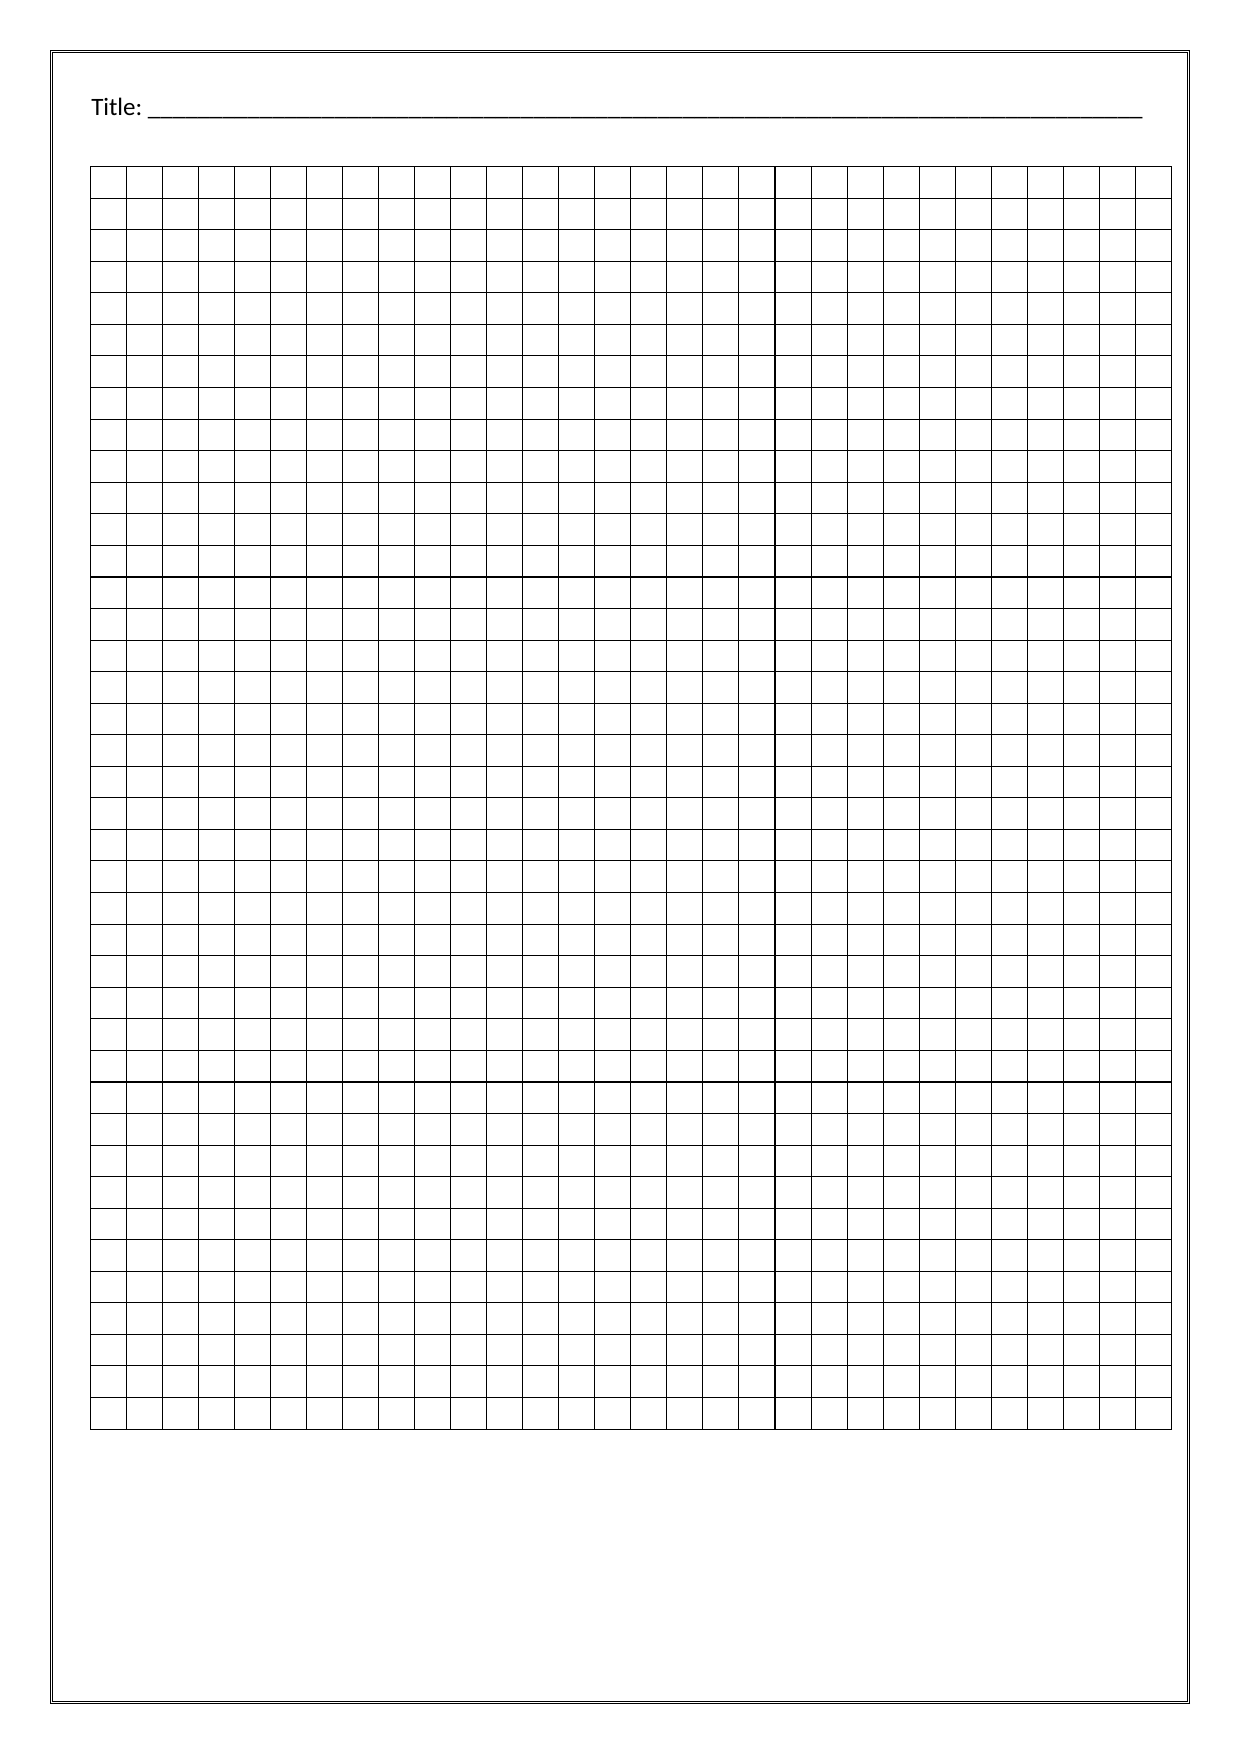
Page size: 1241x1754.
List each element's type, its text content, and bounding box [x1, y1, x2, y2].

table_cell [992, 451, 1027, 482]
table_cell [667, 1209, 702, 1239]
table_cell [1064, 1366, 1099, 1397]
table_cell [307, 388, 342, 418]
table_cell [631, 451, 666, 482]
table_cell [920, 704, 955, 734]
table_cell [487, 641, 522, 671]
table_cell [559, 1398, 594, 1428]
table_header [1100, 167, 1135, 198]
table_cell [631, 672, 666, 703]
table_cell [127, 388, 162, 418]
table_cell [127, 230, 162, 261]
table_cell [91, 546, 126, 576]
table_cell [956, 514, 991, 545]
table_cell [848, 356, 883, 387]
table_cell [343, 1240, 378, 1271]
table_cell [812, 767, 847, 797]
table_cell [667, 356, 702, 387]
table_cell [595, 704, 630, 734]
table_cell [307, 1177, 342, 1208]
table_cell [1028, 1303, 1063, 1334]
table_cell [163, 578, 198, 608]
table_cell [739, 956, 774, 987]
table_header [703, 167, 738, 198]
table_cell [1064, 893, 1099, 923]
table_cell [451, 1303, 486, 1334]
table_cell [1064, 704, 1099, 734]
table_cell [199, 420, 234, 450]
table_cell [451, 578, 486, 608]
table_cell [812, 388, 847, 418]
table_cell [487, 546, 522, 576]
table_cell [667, 1146, 702, 1176]
table_cell [91, 1272, 126, 1302]
table_cell [163, 1366, 198, 1397]
table_cell [271, 641, 306, 671]
table_cell [415, 578, 450, 608]
table_cell [451, 1240, 486, 1271]
table_cell [415, 1240, 450, 1271]
table_cell [703, 767, 738, 797]
table_cell [199, 767, 234, 797]
table_cell [848, 230, 883, 261]
table_cell [1064, 578, 1099, 608]
table_cell [956, 1114, 991, 1144]
table_cell [523, 325, 558, 355]
table_cell [91, 1114, 126, 1144]
table_cell [343, 1019, 378, 1050]
table_cell [1136, 735, 1171, 766]
table_cell [812, 735, 847, 766]
table_cell [91, 861, 126, 892]
table_cell [739, 262, 774, 292]
table_cell [127, 798, 162, 829]
table_cell [739, 546, 774, 576]
table_cell [1100, 1335, 1135, 1365]
table_cell [703, 798, 738, 829]
table_cell [776, 830, 811, 860]
table_cell [415, 1146, 450, 1176]
table_cell [631, 1083, 666, 1113]
table_cell [631, 1019, 666, 1050]
table_cell [812, 1051, 847, 1081]
table_cell [271, 230, 306, 261]
table_cell [739, 735, 774, 766]
table_cell [739, 641, 774, 671]
table_cell [703, 293, 738, 324]
table_cell [1100, 451, 1135, 482]
table_cell [739, 1083, 774, 1113]
table_cell [884, 672, 919, 703]
table_cell [848, 641, 883, 671]
table_cell [992, 704, 1027, 734]
table_cell [1028, 325, 1063, 355]
table_cell [487, 861, 522, 892]
table_cell [559, 356, 594, 387]
table_cell [271, 956, 306, 987]
table_cell [920, 578, 955, 608]
table_cell [956, 262, 991, 292]
table_cell [451, 861, 486, 892]
table_cell [487, 1335, 522, 1365]
table_cell [559, 230, 594, 261]
table_cell [703, 1240, 738, 1271]
table_cell [812, 798, 847, 829]
table_cell [1064, 988, 1099, 1018]
table_cell [451, 1177, 486, 1208]
table_cell [559, 1051, 594, 1081]
table_header [1064, 167, 1099, 198]
table_cell [379, 388, 414, 418]
table_cell [884, 1240, 919, 1271]
table_cell [1136, 420, 1171, 450]
table_cell [271, 1335, 306, 1365]
table_cell [379, 199, 414, 229]
table_cell [848, 1177, 883, 1208]
table_cell [884, 1366, 919, 1397]
table_cell [199, 388, 234, 418]
table_cell [776, 1114, 811, 1144]
table_cell [703, 925, 738, 955]
table_cell [1100, 735, 1135, 766]
table_cell [631, 641, 666, 671]
table_cell [523, 1083, 558, 1113]
table_cell [91, 1303, 126, 1334]
table_cell [956, 609, 991, 639]
table_cell [487, 420, 522, 450]
table_cell [667, 672, 702, 703]
table_cell [559, 609, 594, 639]
table_cell [1028, 767, 1063, 797]
table_cell [595, 199, 630, 229]
table_cell [523, 230, 558, 261]
table_cell [163, 1240, 198, 1271]
table_cell [992, 514, 1027, 545]
table_cell [523, 798, 558, 829]
table_cell [667, 641, 702, 671]
table_cell [487, 798, 522, 829]
table_header [235, 167, 270, 198]
table_cell [956, 1051, 991, 1081]
table_cell [1064, 262, 1099, 292]
table_cell [91, 1146, 126, 1176]
table_cell [884, 893, 919, 923]
table_cell [523, 356, 558, 387]
table_cell [776, 420, 811, 450]
table_cell [91, 578, 126, 608]
table_cell [920, 1272, 955, 1302]
table_cell [920, 988, 955, 1018]
table_cell [884, 262, 919, 292]
table_cell [1064, 830, 1099, 860]
table_cell [91, 641, 126, 671]
table_cell [1136, 293, 1171, 324]
table_cell [812, 1272, 847, 1302]
table_cell [667, 546, 702, 576]
table_cell [235, 356, 270, 387]
table_cell [271, 388, 306, 418]
table_cell [1064, 1303, 1099, 1334]
table_cell [812, 672, 847, 703]
table_cell [271, 1303, 306, 1334]
table_cell [91, 704, 126, 734]
table_cell [487, 1114, 522, 1144]
table_cell [1136, 988, 1171, 1018]
table_cell [1100, 988, 1135, 1018]
table_cell [703, 1272, 738, 1302]
table_cell [559, 988, 594, 1018]
table_cell [343, 609, 378, 639]
table_cell [812, 1146, 847, 1176]
table_cell [992, 420, 1027, 450]
table_cell [523, 514, 558, 545]
table_cell [487, 735, 522, 766]
table_cell [271, 1240, 306, 1271]
table_cell [956, 798, 991, 829]
table_cell [920, 925, 955, 955]
table_cell [848, 861, 883, 892]
table_cell [1064, 1177, 1099, 1208]
table_cell [776, 578, 811, 608]
table_cell [343, 830, 378, 860]
table_cell [415, 230, 450, 261]
table_cell [379, 830, 414, 860]
table_cell [487, 704, 522, 734]
table_cell [956, 704, 991, 734]
table_cell [307, 1209, 342, 1239]
table_cell [884, 1177, 919, 1208]
table_cell [199, 1146, 234, 1176]
table_cell [271, 1398, 306, 1428]
table_cell [848, 1335, 883, 1365]
table_cell [487, 1177, 522, 1208]
table_cell [776, 356, 811, 387]
table_cell [271, 1272, 306, 1302]
table_cell [559, 1083, 594, 1113]
table_cell [595, 325, 630, 355]
table_cell [1028, 1083, 1063, 1113]
table_cell [307, 230, 342, 261]
table_cell [451, 451, 486, 482]
table_cell [1028, 293, 1063, 324]
table_cell [848, 893, 883, 923]
table_cell [379, 325, 414, 355]
table_cell [487, 1303, 522, 1334]
table_cell [271, 1177, 306, 1208]
table_cell [487, 578, 522, 608]
table_cell [884, 451, 919, 482]
table_cell [235, 1019, 270, 1050]
table_cell [343, 1303, 378, 1334]
table_cell [739, 830, 774, 860]
table_cell [848, 1146, 883, 1176]
table_cell [776, 1051, 811, 1081]
table_cell [415, 609, 450, 639]
table_cell [307, 1083, 342, 1113]
table_cell [235, 1114, 270, 1144]
table_cell [1028, 514, 1063, 545]
table_cell [343, 483, 378, 513]
table_cell [812, 830, 847, 860]
table_cell [487, 830, 522, 860]
table_cell [1100, 578, 1135, 608]
table_cell [451, 925, 486, 955]
table_cell [595, 861, 630, 892]
table_cell [595, 356, 630, 387]
table_cell [91, 1051, 126, 1081]
table_cell [920, 483, 955, 513]
table_cell [1136, 672, 1171, 703]
table_cell [127, 988, 162, 1018]
table_cell [343, 1209, 378, 1239]
table_cell [1100, 1019, 1135, 1050]
table_cell [1100, 1209, 1135, 1239]
table_cell [307, 1272, 342, 1302]
table_cell [235, 1272, 270, 1302]
table_cell [1100, 230, 1135, 261]
table_cell [884, 356, 919, 387]
table_cell [271, 830, 306, 860]
table_cell [1064, 325, 1099, 355]
table_cell [667, 483, 702, 513]
table_cell [920, 514, 955, 545]
table_cell [523, 704, 558, 734]
table_cell [127, 1272, 162, 1302]
table_cell [271, 988, 306, 1018]
table_cell [920, 956, 955, 987]
table_cell [739, 388, 774, 418]
table_cell [703, 893, 738, 923]
table_cell [199, 1177, 234, 1208]
table_cell [595, 230, 630, 261]
table_cell [271, 1366, 306, 1397]
table_cell [956, 1272, 991, 1302]
table_cell [487, 1240, 522, 1271]
table_cell [523, 546, 558, 576]
table_cell [127, 451, 162, 482]
table_cell [487, 356, 522, 387]
table_cell [379, 1051, 414, 1081]
table_cell [1028, 1335, 1063, 1365]
table_cell [956, 1177, 991, 1208]
table_cell [127, 1209, 162, 1239]
table_cell [1064, 356, 1099, 387]
table_cell [523, 262, 558, 292]
table_cell [343, 1051, 378, 1081]
table_cell [1064, 1019, 1099, 1050]
table_cell [127, 325, 162, 355]
table_cell [559, 798, 594, 829]
table_cell [1100, 546, 1135, 576]
table_cell [271, 798, 306, 829]
table_cell [379, 483, 414, 513]
table_cell [91, 1019, 126, 1050]
table_header [163, 167, 198, 198]
table_header [199, 167, 234, 198]
table_cell [487, 893, 522, 923]
table_cell [523, 1146, 558, 1176]
table_cell [848, 988, 883, 1018]
table_cell [631, 767, 666, 797]
table_cell [956, 988, 991, 1018]
table_cell [739, 1240, 774, 1271]
table_cell [595, 420, 630, 450]
table_cell [1136, 767, 1171, 797]
table_cell [379, 1083, 414, 1113]
table_cell [271, 262, 306, 292]
table_cell [379, 956, 414, 987]
table_cell [451, 546, 486, 576]
table_cell [631, 1303, 666, 1334]
table_cell [848, 420, 883, 450]
table_cell [163, 988, 198, 1018]
table_cell [415, 388, 450, 418]
table_cell [776, 451, 811, 482]
table_cell [163, 356, 198, 387]
table_cell [667, 1019, 702, 1050]
table_cell [379, 1335, 414, 1365]
table_cell [595, 672, 630, 703]
table_cell [451, 1335, 486, 1365]
table_cell [884, 735, 919, 766]
table_cell [631, 262, 666, 292]
table_cell [992, 672, 1027, 703]
table_cell [1064, 514, 1099, 545]
table_cell [956, 830, 991, 860]
table_cell [631, 483, 666, 513]
table_cell [739, 230, 774, 261]
table_cell [667, 609, 702, 639]
table_cell [631, 830, 666, 860]
table_cell [1028, 956, 1063, 987]
table_cell [595, 1303, 630, 1334]
table_cell [812, 420, 847, 450]
table_header [920, 167, 955, 198]
table_cell [1028, 1240, 1063, 1271]
table_cell [127, 1019, 162, 1050]
table_cell [487, 988, 522, 1018]
table_cell [163, 1083, 198, 1113]
table_cell [91, 893, 126, 923]
table_cell [415, 1272, 450, 1302]
table_cell [163, 609, 198, 639]
table_cell [631, 735, 666, 766]
table_cell [595, 1335, 630, 1365]
table_cell [199, 451, 234, 482]
table_header [487, 167, 522, 198]
table_cell [415, 1209, 450, 1239]
table_cell [523, 1177, 558, 1208]
table_cell [956, 388, 991, 418]
table_cell [776, 925, 811, 955]
table_cell [1100, 1272, 1135, 1302]
table_cell [415, 767, 450, 797]
table_cell [559, 1177, 594, 1208]
table_cell [631, 609, 666, 639]
table_cell [776, 262, 811, 292]
table_cell [271, 1146, 306, 1176]
table_cell [379, 672, 414, 703]
table_cell [235, 1083, 270, 1113]
table_cell [559, 262, 594, 292]
table_cell [271, 293, 306, 324]
table_cell [343, 956, 378, 987]
table_cell [307, 546, 342, 576]
table_cell [992, 1177, 1027, 1208]
table_cell [343, 420, 378, 450]
table_cell [127, 767, 162, 797]
table_cell [271, 1051, 306, 1081]
table_cell [451, 262, 486, 292]
table_cell [451, 1114, 486, 1144]
table_cell [667, 230, 702, 261]
table_cell [487, 1366, 522, 1397]
table_cell [848, 262, 883, 292]
table_cell [307, 1398, 342, 1428]
table_cell [235, 1209, 270, 1239]
table_cell [523, 861, 558, 892]
table_cell [920, 451, 955, 482]
table_cell [739, 767, 774, 797]
table_cell [343, 546, 378, 576]
table_cell [163, 1335, 198, 1365]
table_cell [487, 1083, 522, 1113]
table_cell [848, 546, 883, 576]
table_cell [415, 988, 450, 1018]
table_cell [343, 1398, 378, 1428]
table_cell [559, 388, 594, 418]
table_cell [91, 1366, 126, 1397]
table_cell [523, 578, 558, 608]
table_cell [595, 1146, 630, 1176]
table_cell [703, 1019, 738, 1050]
table_cell [992, 262, 1027, 292]
table_cell [812, 609, 847, 639]
table_cell [199, 672, 234, 703]
table_cell [1136, 546, 1171, 576]
table_cell [812, 893, 847, 923]
table_cell [487, 1051, 522, 1081]
table_cell [992, 230, 1027, 261]
table_cell [739, 514, 774, 545]
table_cell [631, 956, 666, 987]
table_cell [1100, 293, 1135, 324]
table_cell [848, 293, 883, 324]
table_cell [343, 798, 378, 829]
table_cell [884, 798, 919, 829]
table_cell [703, 988, 738, 1018]
table_cell [1028, 1177, 1063, 1208]
table_cell [379, 925, 414, 955]
table_cell [992, 1240, 1027, 1271]
table_cell [559, 1114, 594, 1144]
table_cell [920, 1051, 955, 1081]
table_cell [379, 798, 414, 829]
table_cell [163, 798, 198, 829]
table_cell [559, 641, 594, 671]
table_cell [1064, 451, 1099, 482]
table_cell [343, 735, 378, 766]
table_cell [631, 578, 666, 608]
table_cell [956, 1366, 991, 1397]
table_cell [487, 925, 522, 955]
table_cell [199, 861, 234, 892]
table_cell [631, 1051, 666, 1081]
table_cell [595, 767, 630, 797]
table_cell [1100, 1177, 1135, 1208]
table_cell [1100, 1114, 1135, 1144]
table_cell [451, 893, 486, 923]
table_cell [884, 1019, 919, 1050]
table_cell [1136, 641, 1171, 671]
table_cell [848, 704, 883, 734]
table_cell [199, 1051, 234, 1081]
table_cell [271, 609, 306, 639]
table_cell [379, 1146, 414, 1176]
table_cell [163, 1051, 198, 1081]
table_cell [667, 514, 702, 545]
table_cell [703, 1051, 738, 1081]
table_cell [848, 1303, 883, 1334]
table_cell [451, 956, 486, 987]
table_cell [559, 830, 594, 860]
table_cell [127, 956, 162, 987]
table_cell [812, 325, 847, 355]
table_cell [523, 1019, 558, 1050]
table_cell [163, 735, 198, 766]
table_cell [379, 1240, 414, 1271]
table_cell [776, 1303, 811, 1334]
table_cell [739, 988, 774, 1018]
table_cell [1028, 988, 1063, 1018]
table_cell [812, 1398, 847, 1428]
table_cell [307, 262, 342, 292]
table_cell [235, 1335, 270, 1365]
table_cell [595, 514, 630, 545]
table_cell [415, 1083, 450, 1113]
table_cell [667, 1114, 702, 1144]
table_cell [884, 1083, 919, 1113]
table_cell [776, 1366, 811, 1397]
table_cell [992, 483, 1027, 513]
table_cell [1100, 1303, 1135, 1334]
table_cell [848, 514, 883, 545]
table_header [415, 167, 450, 198]
table_cell [199, 925, 234, 955]
table_cell [379, 893, 414, 923]
table_cell [920, 861, 955, 892]
table_cell [595, 388, 630, 418]
table_cell [307, 704, 342, 734]
table_cell [307, 1335, 342, 1365]
table_cell [307, 514, 342, 545]
table_cell [235, 925, 270, 955]
table_cell [235, 609, 270, 639]
table_cell [559, 861, 594, 892]
table_cell [235, 830, 270, 860]
table_cell [1100, 704, 1135, 734]
table_cell [884, 388, 919, 418]
table_cell [956, 861, 991, 892]
table_cell [235, 514, 270, 545]
text Title: ________________________________________________________________________________ [91, 91, 1149, 121]
table_cell [379, 1303, 414, 1334]
table_cell [920, 1240, 955, 1271]
table_cell [127, 578, 162, 608]
table_cell [487, 230, 522, 261]
table_cell [739, 1019, 774, 1050]
table_cell [451, 830, 486, 860]
table_cell [595, 1272, 630, 1302]
table_cell [848, 1019, 883, 1050]
table_cell [415, 1114, 450, 1144]
table_cell [487, 609, 522, 639]
table_cell [992, 893, 1027, 923]
table_header [812, 167, 847, 198]
table_cell [776, 546, 811, 576]
table_cell [848, 1398, 883, 1428]
table_cell [703, 641, 738, 671]
table_cell [920, 672, 955, 703]
table_cell [235, 388, 270, 418]
table_cell [559, 1146, 594, 1176]
table_cell [739, 893, 774, 923]
table_cell [199, 1083, 234, 1113]
table_cell [1064, 293, 1099, 324]
table_cell [884, 1303, 919, 1334]
table_cell [343, 578, 378, 608]
table_cell [415, 925, 450, 955]
table_cell [91, 230, 126, 261]
table_cell [451, 609, 486, 639]
table_cell [235, 483, 270, 513]
table_cell [884, 1209, 919, 1239]
table_cell [343, 1146, 378, 1176]
table_cell [631, 420, 666, 450]
table_cell [1028, 388, 1063, 418]
table_cell [776, 1398, 811, 1428]
table_cell [379, 293, 414, 324]
table_cell [1064, 1083, 1099, 1113]
table_cell [1028, 672, 1063, 703]
table_cell [1100, 262, 1135, 292]
table_cell [559, 483, 594, 513]
table_header [127, 167, 162, 198]
table_cell [163, 704, 198, 734]
table_cell [199, 230, 234, 261]
table_cell [1100, 798, 1135, 829]
table_cell [127, 293, 162, 324]
table_cell [235, 1240, 270, 1271]
table_cell [703, 262, 738, 292]
table_cell [776, 1146, 811, 1176]
table_cell [235, 1366, 270, 1397]
table_cell [1136, 609, 1171, 639]
table_cell [235, 767, 270, 797]
table_cell [920, 420, 955, 450]
table_cell [487, 293, 522, 324]
table_cell [631, 1240, 666, 1271]
table_cell [739, 483, 774, 513]
table_cell [776, 1019, 811, 1050]
table_cell [199, 199, 234, 229]
table_cell [667, 1398, 702, 1428]
table_cell [812, 704, 847, 734]
table_cell [307, 1019, 342, 1050]
table_cell [415, 262, 450, 292]
table_cell [595, 1051, 630, 1081]
table_cell [739, 420, 774, 450]
table_cell [379, 356, 414, 387]
table_cell [956, 325, 991, 355]
table_cell [163, 956, 198, 987]
table_cell [235, 956, 270, 987]
table_cell [1028, 199, 1063, 229]
table_cell [199, 546, 234, 576]
table_cell [884, 514, 919, 545]
table_cell [235, 230, 270, 261]
table_cell [812, 230, 847, 261]
table_cell [595, 830, 630, 860]
table_cell [199, 830, 234, 860]
table_cell [920, 230, 955, 261]
table_cell [884, 988, 919, 1018]
table_cell [1064, 230, 1099, 261]
table_cell [127, 893, 162, 923]
table_cell [884, 546, 919, 576]
table_cell [451, 388, 486, 418]
table_cell [848, 1366, 883, 1397]
table_cell [703, 420, 738, 450]
table_header [451, 167, 486, 198]
table_cell [992, 546, 1027, 576]
table_cell [379, 609, 414, 639]
table_cell [631, 1335, 666, 1365]
table_cell [343, 1114, 378, 1144]
table_cell [703, 830, 738, 860]
table_cell [271, 767, 306, 797]
table_cell [776, 861, 811, 892]
table_cell [667, 1240, 702, 1271]
table_cell [739, 1272, 774, 1302]
table_cell [235, 578, 270, 608]
table_cell [307, 483, 342, 513]
table_cell [992, 1335, 1027, 1365]
table_cell [595, 483, 630, 513]
table_cell [884, 420, 919, 450]
table_cell [812, 861, 847, 892]
table_cell [487, 1398, 522, 1428]
table_cell [1136, 1146, 1171, 1176]
table_cell [884, 956, 919, 987]
table_cell [1028, 1272, 1063, 1302]
table_cell [1136, 1114, 1171, 1144]
table_cell [956, 1146, 991, 1176]
table_cell [992, 1146, 1027, 1176]
table_cell [1136, 893, 1171, 923]
table_cell [343, 704, 378, 734]
table_cell [848, 830, 883, 860]
table_cell [1100, 1398, 1135, 1428]
table_header [1028, 167, 1063, 198]
table_cell [379, 735, 414, 766]
table_cell [343, 293, 378, 324]
table_cell [451, 1398, 486, 1428]
table_cell [595, 956, 630, 987]
table_cell [163, 1272, 198, 1302]
table_cell [235, 1177, 270, 1208]
table_cell [992, 293, 1027, 324]
table_cell [415, 956, 450, 987]
table_cell [451, 1366, 486, 1397]
table_cell [667, 199, 702, 229]
table_cell [307, 893, 342, 923]
table_cell [884, 325, 919, 355]
table_cell [271, 1209, 306, 1239]
table_cell [163, 861, 198, 892]
table_cell [703, 325, 738, 355]
table_cell [920, 1146, 955, 1176]
table_cell [199, 356, 234, 387]
table_cell [127, 641, 162, 671]
table_cell [812, 578, 847, 608]
table_cell [992, 925, 1027, 955]
table_cell [848, 735, 883, 766]
table_cell [523, 1209, 558, 1239]
table_cell [559, 925, 594, 955]
table_cell [415, 641, 450, 671]
table_cell [631, 1209, 666, 1239]
table_cell [848, 199, 883, 229]
table_cell [1136, 483, 1171, 513]
table_cell [559, 735, 594, 766]
table_cell [451, 199, 486, 229]
table_cell [235, 893, 270, 923]
table_cell [776, 704, 811, 734]
table_cell [848, 798, 883, 829]
table_cell [920, 609, 955, 639]
table_cell [343, 767, 378, 797]
table_cell [667, 767, 702, 797]
table_cell [884, 1146, 919, 1176]
table_cell [1028, 1114, 1063, 1144]
table_cell [631, 230, 666, 261]
table_cell [920, 767, 955, 797]
table_cell [1064, 861, 1099, 892]
table_cell [1100, 514, 1135, 545]
table_cell [1100, 1240, 1135, 1271]
table_cell [776, 672, 811, 703]
table_cell [1136, 1272, 1171, 1302]
table_cell [199, 1209, 234, 1239]
table_cell [956, 230, 991, 261]
table_cell [163, 262, 198, 292]
table_cell [91, 356, 126, 387]
table_cell [920, 641, 955, 671]
table_cell [1100, 325, 1135, 355]
table_cell [1028, 735, 1063, 766]
table_cell [559, 672, 594, 703]
table_cell [415, 293, 450, 324]
table_cell [884, 925, 919, 955]
table_cell [343, 1177, 378, 1208]
table_cell [631, 798, 666, 829]
table_cell [379, 1114, 414, 1144]
table_cell [1136, 798, 1171, 829]
table_cell [415, 1366, 450, 1397]
table_header [379, 167, 414, 198]
table_cell [451, 420, 486, 450]
table_cell [127, 262, 162, 292]
table_cell [559, 325, 594, 355]
table_header [343, 167, 378, 198]
table_cell [91, 735, 126, 766]
table_cell [91, 1083, 126, 1113]
table_cell [992, 356, 1027, 387]
table_cell [91, 1177, 126, 1208]
table_cell [776, 641, 811, 671]
table_cell [559, 546, 594, 576]
table_cell [163, 451, 198, 482]
table_cell [163, 230, 198, 261]
table_cell [631, 199, 666, 229]
table_cell [956, 925, 991, 955]
table_cell [199, 1303, 234, 1334]
table_cell [848, 325, 883, 355]
table_cell [1100, 1146, 1135, 1176]
table_cell [451, 672, 486, 703]
table_cell [920, 199, 955, 229]
table_cell [451, 483, 486, 513]
table_cell [91, 483, 126, 513]
table_cell [956, 1019, 991, 1050]
table_cell [343, 514, 378, 545]
table_cell [812, 1083, 847, 1113]
table_cell [487, 767, 522, 797]
table_cell [1136, 1335, 1171, 1365]
table_cell [667, 293, 702, 324]
table_cell [956, 672, 991, 703]
table_cell [703, 514, 738, 545]
table_cell [127, 356, 162, 387]
table_cell [343, 325, 378, 355]
table_cell [992, 1398, 1027, 1428]
table_cell [163, 1209, 198, 1239]
table_cell [812, 1177, 847, 1208]
table_cell [415, 1019, 450, 1050]
table_cell [956, 546, 991, 576]
table_cell [487, 956, 522, 987]
table_cell [163, 514, 198, 545]
table_cell [523, 672, 558, 703]
table_cell [1028, 451, 1063, 482]
table_cell [307, 672, 342, 703]
table_cell [235, 420, 270, 450]
table_cell [812, 262, 847, 292]
table_cell [812, 956, 847, 987]
table_cell [235, 988, 270, 1018]
table_cell [199, 1335, 234, 1365]
table_cell [739, 1114, 774, 1144]
table_cell [91, 798, 126, 829]
table_cell [956, 735, 991, 766]
table_cell [1028, 230, 1063, 261]
table_cell [127, 830, 162, 860]
table_cell [163, 546, 198, 576]
table_cell [667, 1303, 702, 1334]
table_cell [451, 514, 486, 545]
table_cell [415, 672, 450, 703]
table_cell [812, 356, 847, 387]
table_cell [631, 1366, 666, 1397]
table_cell [776, 1177, 811, 1208]
table_cell [703, 1398, 738, 1428]
table_cell [920, 1366, 955, 1397]
table_cell [1100, 861, 1135, 892]
table_cell [812, 1240, 847, 1271]
table_cell [307, 609, 342, 639]
table_cell [848, 956, 883, 987]
table_cell [523, 830, 558, 860]
table_cell [235, 735, 270, 766]
table_cell [271, 199, 306, 229]
table_cell [595, 546, 630, 576]
table_cell [451, 641, 486, 671]
table_cell [271, 420, 306, 450]
table_cell [559, 1019, 594, 1050]
table_cell [884, 830, 919, 860]
table_cell [1136, 325, 1171, 355]
table_cell [812, 1303, 847, 1334]
table_cell [631, 293, 666, 324]
table_cell [163, 1303, 198, 1334]
table_cell [884, 1114, 919, 1144]
table_cell [848, 609, 883, 639]
table_cell [1100, 672, 1135, 703]
table_cell [703, 230, 738, 261]
table_cell [920, 1019, 955, 1050]
table_cell [415, 830, 450, 860]
table_cell [163, 325, 198, 355]
table_cell [667, 988, 702, 1018]
table_cell [1136, 861, 1171, 892]
table_cell [884, 578, 919, 608]
table_cell [127, 1240, 162, 1271]
table_cell [163, 893, 198, 923]
table_cell [415, 451, 450, 482]
table_cell [271, 1114, 306, 1144]
table_cell [163, 388, 198, 418]
table_cell [812, 1114, 847, 1144]
table_cell [956, 1335, 991, 1365]
table_header [595, 167, 630, 198]
table_cell [451, 798, 486, 829]
table_cell [559, 956, 594, 987]
table_cell [703, 704, 738, 734]
table_cell [1100, 199, 1135, 229]
table_cell [776, 1335, 811, 1365]
table_cell [812, 1366, 847, 1397]
table_cell [1136, 1366, 1171, 1397]
table_cell [595, 609, 630, 639]
table_cell [1064, 1335, 1099, 1365]
table_cell [595, 925, 630, 955]
table_cell [631, 1398, 666, 1428]
table_cell [884, 1398, 919, 1428]
table_cell [992, 641, 1027, 671]
table_cell [559, 767, 594, 797]
table_cell [812, 1335, 847, 1365]
table_cell [271, 1019, 306, 1050]
table_cell [199, 1366, 234, 1397]
table_cell [91, 1240, 126, 1271]
table_cell [559, 578, 594, 608]
table_cell [1136, 230, 1171, 261]
table_cell [631, 356, 666, 387]
table_cell [1100, 767, 1135, 797]
table_cell [127, 735, 162, 766]
table_cell [956, 1240, 991, 1271]
table_cell [776, 1272, 811, 1302]
table_cell [307, 956, 342, 987]
table_cell [199, 325, 234, 355]
table_cell [703, 672, 738, 703]
table_cell [271, 356, 306, 387]
table_cell [415, 1335, 450, 1365]
table_cell [415, 546, 450, 576]
table_cell [703, 956, 738, 987]
table_cell [379, 641, 414, 671]
table_cell [992, 861, 1027, 892]
table_cell [1100, 388, 1135, 418]
table_cell [307, 325, 342, 355]
table_cell [1064, 798, 1099, 829]
table_cell [1028, 1019, 1063, 1050]
table_cell [1100, 483, 1135, 513]
table_cell [91, 956, 126, 987]
table_header [956, 167, 991, 198]
table_cell [523, 988, 558, 1018]
table_cell [163, 199, 198, 229]
table_cell [559, 199, 594, 229]
table_cell [992, 956, 1027, 987]
table_cell [595, 1398, 630, 1428]
table_cell [487, 1146, 522, 1176]
table_cell [235, 672, 270, 703]
table_cell [920, 830, 955, 860]
table_cell [992, 1051, 1027, 1081]
table_cell [271, 451, 306, 482]
table_cell [163, 1398, 198, 1428]
table_cell [1028, 1398, 1063, 1428]
table_cell [559, 704, 594, 734]
table_cell [523, 893, 558, 923]
table_cell [920, 1335, 955, 1365]
table_cell [920, 325, 955, 355]
table_cell [343, 1083, 378, 1113]
table_cell [631, 988, 666, 1018]
table_cell [379, 262, 414, 292]
table_cell [631, 325, 666, 355]
table_cell [1136, 1019, 1171, 1050]
table_cell [667, 451, 702, 482]
table_cell [451, 1209, 486, 1239]
table_cell [271, 704, 306, 734]
table_cell [91, 672, 126, 703]
table_cell [91, 293, 126, 324]
table_cell [307, 356, 342, 387]
table_cell [379, 704, 414, 734]
table_cell [1064, 641, 1099, 671]
table_cell [848, 767, 883, 797]
table_cell [415, 325, 450, 355]
table_cell [739, 1209, 774, 1239]
table_cell [703, 1083, 738, 1113]
table_cell [487, 483, 522, 513]
table_cell [523, 1303, 558, 1334]
table_cell [920, 1398, 955, 1428]
table_cell [1136, 1177, 1171, 1208]
table_cell [956, 451, 991, 482]
table_cell [956, 1303, 991, 1334]
table_cell [235, 325, 270, 355]
table_cell [127, 861, 162, 892]
table_cell [415, 861, 450, 892]
table_cell [523, 609, 558, 639]
table_cell [91, 609, 126, 639]
table_cell [776, 956, 811, 987]
table_cell [631, 893, 666, 923]
table_cell [91, 767, 126, 797]
table_cell [127, 546, 162, 576]
table_cell [667, 388, 702, 418]
table_cell [271, 578, 306, 608]
table_cell [127, 1114, 162, 1144]
table_cell [631, 546, 666, 576]
table_cell [776, 230, 811, 261]
table_cell [343, 230, 378, 261]
table_cell [812, 1209, 847, 1239]
table_cell [848, 483, 883, 513]
table_cell [163, 1114, 198, 1144]
table_cell [595, 578, 630, 608]
table_cell [992, 609, 1027, 639]
table_cell [415, 893, 450, 923]
table_cell [1028, 861, 1063, 892]
table_cell [739, 798, 774, 829]
table_cell [848, 1240, 883, 1271]
table_cell [1028, 262, 1063, 292]
table_header [884, 167, 919, 198]
table_cell [992, 1366, 1027, 1397]
table_cell [1064, 1114, 1099, 1144]
table_cell [343, 925, 378, 955]
table_cell [812, 483, 847, 513]
table_cell [776, 988, 811, 1018]
table_cell [920, 1114, 955, 1144]
table_cell [956, 578, 991, 608]
table_cell [559, 420, 594, 450]
table_cell [920, 893, 955, 923]
table_cell [776, 199, 811, 229]
table_cell [667, 1051, 702, 1081]
table_cell [307, 641, 342, 671]
table_cell [559, 1335, 594, 1365]
table_cell [127, 1303, 162, 1334]
table_cell [667, 956, 702, 987]
table_cell [739, 1051, 774, 1081]
table_cell [703, 483, 738, 513]
table_cell [776, 1240, 811, 1271]
table_cell [595, 262, 630, 292]
table_cell [127, 1335, 162, 1365]
table_cell [812, 1019, 847, 1050]
table_cell [992, 1083, 1027, 1113]
table_cell [235, 1051, 270, 1081]
table_cell [271, 546, 306, 576]
table_cell [739, 293, 774, 324]
table_cell [127, 925, 162, 955]
table_cell [199, 1272, 234, 1302]
table_cell [956, 1398, 991, 1428]
table_cell [1064, 1146, 1099, 1176]
table_cell [1028, 798, 1063, 829]
table_cell [739, 578, 774, 608]
table_cell [487, 1019, 522, 1050]
table_cell [199, 988, 234, 1018]
table_cell [343, 388, 378, 418]
table_cell [271, 672, 306, 703]
table_cell [956, 641, 991, 671]
table_cell [523, 451, 558, 482]
table_cell [127, 1366, 162, 1397]
table_cell [848, 388, 883, 418]
table_cell [703, 199, 738, 229]
table_cell [595, 641, 630, 671]
table_cell [415, 199, 450, 229]
table_cell [1100, 420, 1135, 450]
table_cell [848, 578, 883, 608]
table_cell [992, 388, 1027, 418]
table_cell [307, 798, 342, 829]
table_cell [703, 388, 738, 418]
table_cell [1064, 925, 1099, 955]
table_cell [1064, 483, 1099, 513]
table_cell [1136, 1209, 1171, 1239]
table_cell [884, 641, 919, 671]
table_cell [91, 451, 126, 482]
table_header [559, 167, 594, 198]
table_cell [307, 988, 342, 1018]
table_cell [559, 893, 594, 923]
table_cell [884, 230, 919, 261]
table_cell [1028, 1051, 1063, 1081]
table_cell [739, 609, 774, 639]
table_cell [1136, 199, 1171, 229]
table_cell [739, 199, 774, 229]
table_cell [631, 1114, 666, 1144]
table_cell [235, 798, 270, 829]
table_cell [91, 199, 126, 229]
table_cell [127, 483, 162, 513]
table_cell [163, 483, 198, 513]
table_cell [127, 704, 162, 734]
table_cell [703, 1114, 738, 1144]
table_cell [1064, 546, 1099, 576]
table_cell [1064, 956, 1099, 987]
table_cell [271, 861, 306, 892]
table_cell [812, 293, 847, 324]
table_cell [307, 420, 342, 450]
table_cell [307, 1146, 342, 1176]
table_cell [703, 735, 738, 766]
table_cell [163, 1177, 198, 1208]
table_cell [307, 199, 342, 229]
table_cell [667, 798, 702, 829]
table_header [91, 167, 126, 198]
table_cell [487, 199, 522, 229]
table_cell [1028, 578, 1063, 608]
table_cell [884, 704, 919, 734]
table_cell [1136, 1083, 1171, 1113]
table_cell [271, 1083, 306, 1113]
table_cell [631, 704, 666, 734]
table_cell [127, 1398, 162, 1428]
table_cell [523, 1366, 558, 1397]
table_cell [992, 1209, 1027, 1239]
table_cell [667, 830, 702, 860]
table_cell [523, 483, 558, 513]
table_cell [415, 1177, 450, 1208]
table_cell [920, 735, 955, 766]
table_cell [415, 735, 450, 766]
table_cell [992, 735, 1027, 766]
table_cell [703, 451, 738, 482]
table_cell [559, 1209, 594, 1239]
table_cell [415, 420, 450, 450]
table_cell [1100, 956, 1135, 987]
table_cell [667, 578, 702, 608]
table_cell [956, 293, 991, 324]
table_cell [920, 293, 955, 324]
table_header [848, 167, 883, 198]
table_cell [1100, 356, 1135, 387]
table_cell [163, 830, 198, 860]
table_cell [1064, 388, 1099, 418]
table_cell [1064, 609, 1099, 639]
table_cell [631, 1177, 666, 1208]
table_cell [235, 451, 270, 482]
table_cell [559, 293, 594, 324]
table_cell [776, 483, 811, 513]
table_cell [343, 451, 378, 482]
table_cell [235, 641, 270, 671]
table_cell [739, 356, 774, 387]
table_cell [703, 609, 738, 639]
table_cell [523, 956, 558, 987]
table_cell [1100, 1083, 1135, 1113]
table_cell [739, 1366, 774, 1397]
table_cell [920, 262, 955, 292]
table_cell [523, 420, 558, 450]
table_cell [739, 925, 774, 955]
table_cell [523, 735, 558, 766]
table_cell [739, 451, 774, 482]
table_header [992, 167, 1027, 198]
table_cell [343, 988, 378, 1018]
table_cell [703, 1209, 738, 1239]
table_cell [1136, 704, 1171, 734]
table_cell [487, 514, 522, 545]
table_cell [199, 735, 234, 766]
table_cell [992, 325, 1027, 355]
table_cell [127, 672, 162, 703]
table_cell [812, 925, 847, 955]
table_cell [956, 199, 991, 229]
table_cell [667, 861, 702, 892]
table_cell [595, 988, 630, 1018]
table_cell [812, 514, 847, 545]
table_cell [667, 704, 702, 734]
table_cell [235, 1303, 270, 1334]
table_cell [379, 1272, 414, 1302]
table_cell [1028, 1146, 1063, 1176]
table_cell [703, 1366, 738, 1397]
table_cell [992, 830, 1027, 860]
table_cell [523, 925, 558, 955]
table_cell [379, 767, 414, 797]
table_cell [271, 325, 306, 355]
table_cell [415, 1303, 450, 1334]
table_cell [667, 262, 702, 292]
table_cell [199, 704, 234, 734]
table_cell [235, 1398, 270, 1428]
table_cell [163, 1019, 198, 1050]
table_cell [523, 1051, 558, 1081]
table_cell [848, 1083, 883, 1113]
table_cell [1064, 199, 1099, 229]
table_cell [595, 451, 630, 482]
table_cell [956, 767, 991, 797]
table_cell [812, 199, 847, 229]
table_cell [415, 1051, 450, 1081]
table_cell [523, 199, 558, 229]
table_cell [776, 735, 811, 766]
table_cell [920, 388, 955, 418]
table_cell [451, 1146, 486, 1176]
table_header [631, 167, 666, 198]
table_cell [739, 1398, 774, 1428]
table_cell [235, 704, 270, 734]
table_cell [1136, 1303, 1171, 1334]
table_cell [1028, 1209, 1063, 1239]
table_cell [307, 861, 342, 892]
table_cell [667, 893, 702, 923]
table_cell [1028, 704, 1063, 734]
table_cell [307, 1303, 342, 1334]
table_cell [127, 420, 162, 450]
table_cell [1028, 609, 1063, 639]
table_cell [1064, 735, 1099, 766]
table_cell [1064, 1240, 1099, 1271]
table_cell [1136, 262, 1171, 292]
table_cell [379, 988, 414, 1018]
table_cell [559, 1366, 594, 1397]
table_cell [1136, 578, 1171, 608]
table_cell [812, 988, 847, 1018]
table_cell [235, 262, 270, 292]
table_cell [487, 1272, 522, 1302]
table_cell [343, 199, 378, 229]
table_cell [776, 388, 811, 418]
table_cell [1136, 830, 1171, 860]
table_cell [199, 262, 234, 292]
table_cell [739, 1177, 774, 1208]
table_cell [595, 1177, 630, 1208]
table_cell [992, 988, 1027, 1018]
table_cell [379, 514, 414, 545]
table_cell [199, 641, 234, 671]
table_cell [487, 325, 522, 355]
table_cell [595, 1366, 630, 1397]
table_cell [992, 1303, 1027, 1334]
table_cell [451, 735, 486, 766]
table_cell [559, 1240, 594, 1271]
table_cell [199, 609, 234, 639]
table_cell [667, 925, 702, 955]
table_cell [739, 672, 774, 703]
table_cell [451, 356, 486, 387]
table_cell [379, 451, 414, 482]
table_cell [884, 1272, 919, 1302]
table_cell [631, 1146, 666, 1176]
table_cell [379, 1398, 414, 1428]
table_cell [703, 1335, 738, 1365]
table_cell [884, 293, 919, 324]
table_cell [307, 830, 342, 860]
table_cell [523, 1240, 558, 1271]
table_cell [91, 420, 126, 450]
table_cell [451, 767, 486, 797]
table_cell [812, 641, 847, 671]
table_cell [595, 1083, 630, 1113]
table_cell [523, 1272, 558, 1302]
table_cell [812, 451, 847, 482]
table_cell [992, 798, 1027, 829]
table_cell [848, 1051, 883, 1081]
table_cell [776, 1083, 811, 1113]
table_cell [595, 798, 630, 829]
table_cell [451, 1019, 486, 1050]
table_cell [379, 420, 414, 450]
table_cell [379, 1177, 414, 1208]
table_cell [91, 514, 126, 545]
table_cell [1136, 1398, 1171, 1428]
table_cell [127, 514, 162, 545]
table_cell [1136, 1051, 1171, 1081]
table_cell [1028, 925, 1063, 955]
table_cell [379, 578, 414, 608]
table_cell [559, 1303, 594, 1334]
table_cell [1028, 641, 1063, 671]
table_cell [1100, 1051, 1135, 1081]
table_cell [739, 1303, 774, 1334]
table_cell [920, 798, 955, 829]
table_cell [199, 1114, 234, 1144]
table_cell [848, 1272, 883, 1302]
table_cell [559, 451, 594, 482]
table_header [307, 167, 342, 198]
table_cell [127, 609, 162, 639]
table_cell [920, 1083, 955, 1113]
table_cell [1028, 830, 1063, 860]
table_cell [199, 1240, 234, 1271]
table_cell [703, 1177, 738, 1208]
table_cell [199, 1019, 234, 1050]
table_cell [307, 767, 342, 797]
table_cell [884, 1335, 919, 1365]
table_cell [415, 1398, 450, 1428]
table_cell [91, 1398, 126, 1428]
table_cell [523, 767, 558, 797]
table_cell [163, 925, 198, 955]
table_cell [451, 1272, 486, 1302]
table_cell [523, 1398, 558, 1428]
table_cell [992, 578, 1027, 608]
table_cell [1100, 641, 1135, 671]
table_cell [920, 1209, 955, 1239]
table_cell [343, 356, 378, 387]
table_cell [271, 925, 306, 955]
table_cell [199, 483, 234, 513]
table_cell [631, 925, 666, 955]
table_cell [595, 1114, 630, 1144]
table_cell [884, 1051, 919, 1081]
table_cell [199, 293, 234, 324]
table_cell [703, 1303, 738, 1334]
table_cell [595, 1209, 630, 1239]
table_cell [307, 293, 342, 324]
table_cell [992, 767, 1027, 797]
table_cell [343, 262, 378, 292]
table_cell [91, 262, 126, 292]
table_cell [91, 1209, 126, 1239]
table_cell [343, 1272, 378, 1302]
table_cell [199, 956, 234, 987]
table_cell [163, 641, 198, 671]
table_cell [956, 893, 991, 923]
table_cell [1136, 388, 1171, 418]
table_header [739, 167, 774, 198]
table_cell [667, 325, 702, 355]
table_cell [307, 1240, 342, 1271]
table_cell [1064, 1209, 1099, 1239]
table_cell [1136, 356, 1171, 387]
table_cell [1064, 1398, 1099, 1428]
table_cell [487, 388, 522, 418]
table_cell [451, 293, 486, 324]
table_cell [920, 546, 955, 576]
table_cell [884, 767, 919, 797]
table_cell [91, 1335, 126, 1365]
table_cell [163, 767, 198, 797]
table_cell [379, 230, 414, 261]
table_cell [199, 1398, 234, 1428]
table_cell [920, 1177, 955, 1208]
table_cell [199, 893, 234, 923]
table_cell [1064, 767, 1099, 797]
table_cell [667, 1177, 702, 1208]
table_cell [1100, 1366, 1135, 1397]
table_cell [523, 293, 558, 324]
table_cell [595, 1019, 630, 1050]
table_cell [703, 861, 738, 892]
table_cell [739, 704, 774, 734]
table_cell [956, 1209, 991, 1239]
table_cell [415, 704, 450, 734]
table_cell [776, 609, 811, 639]
table_cell [343, 641, 378, 671]
table_cell [812, 546, 847, 576]
table_cell [884, 199, 919, 229]
table_cell [1028, 420, 1063, 450]
table_cell [776, 893, 811, 923]
table_cell [1064, 672, 1099, 703]
table_cell [343, 1366, 378, 1397]
table_cell [487, 451, 522, 482]
table_cell [992, 1114, 1027, 1144]
table_cell [920, 1303, 955, 1334]
table_cell [848, 1114, 883, 1144]
table_cell [667, 1083, 702, 1113]
table_cell [199, 514, 234, 545]
table_cell [1064, 1272, 1099, 1302]
table_cell [848, 925, 883, 955]
table_cell [235, 861, 270, 892]
table_cell [848, 451, 883, 482]
table_cell [956, 483, 991, 513]
table_cell [703, 578, 738, 608]
table_cell [884, 861, 919, 892]
table_cell [523, 641, 558, 671]
table_cell [379, 1209, 414, 1239]
table_header [271, 167, 306, 198]
table_cell [631, 861, 666, 892]
table_cell [1136, 956, 1171, 987]
table_cell [667, 1272, 702, 1302]
table_cell [235, 293, 270, 324]
table_cell [992, 199, 1027, 229]
table_cell [487, 672, 522, 703]
table_cell [667, 735, 702, 766]
table_cell [1064, 420, 1099, 450]
table_cell [1100, 609, 1135, 639]
table_cell [1028, 1366, 1063, 1397]
table_cell [307, 1051, 342, 1081]
table_cell [776, 798, 811, 829]
table_cell [1136, 925, 1171, 955]
table_cell [451, 1083, 486, 1113]
table_cell [956, 356, 991, 387]
table_cell [1100, 893, 1135, 923]
table_cell [776, 325, 811, 355]
table_cell [91, 325, 126, 355]
table_cell [776, 767, 811, 797]
table_cell [667, 420, 702, 450]
table_cell [415, 356, 450, 387]
table_cell [1028, 483, 1063, 513]
table_cell [956, 956, 991, 987]
table_cell [127, 1146, 162, 1176]
table_cell [703, 546, 738, 576]
table_cell [956, 1083, 991, 1113]
table_cell [703, 356, 738, 387]
table_cell [739, 325, 774, 355]
table_cell [271, 514, 306, 545]
table_cell [992, 1019, 1027, 1050]
table_cell [631, 514, 666, 545]
table_cell [1136, 514, 1171, 545]
table_cell [343, 861, 378, 892]
table_cell [667, 1366, 702, 1397]
table_cell [271, 893, 306, 923]
table_cell [379, 546, 414, 576]
table_cell [523, 388, 558, 418]
table_cell [1028, 893, 1063, 923]
table_header [523, 167, 558, 198]
table_cell [848, 1209, 883, 1239]
table_cell [127, 1177, 162, 1208]
table_cell [595, 1240, 630, 1271]
table_cell [127, 1051, 162, 1081]
table_cell [235, 199, 270, 229]
table_cell [415, 514, 450, 545]
table_cell [91, 925, 126, 955]
table_cell [992, 1272, 1027, 1302]
table_cell [451, 988, 486, 1018]
table_cell [199, 798, 234, 829]
table_cell [1028, 546, 1063, 576]
table_header [1136, 167, 1171, 198]
table_cell [307, 1366, 342, 1397]
table_cell [1064, 1051, 1099, 1081]
table_cell [307, 925, 342, 955]
table_cell [127, 1083, 162, 1113]
table_cell [739, 1146, 774, 1176]
table_cell [163, 420, 198, 450]
table_cell [884, 483, 919, 513]
table_cell [91, 388, 126, 418]
table_cell [1136, 1240, 1171, 1271]
table_cell [307, 1114, 342, 1144]
table_cell [487, 1209, 522, 1239]
table_cell [523, 1335, 558, 1365]
table_cell [956, 420, 991, 450]
table_cell [595, 735, 630, 766]
table_cell [307, 578, 342, 608]
table_cell [199, 578, 234, 608]
table_cell [776, 1209, 811, 1239]
table_cell [559, 1272, 594, 1302]
table_cell [920, 356, 955, 387]
table_cell [703, 1146, 738, 1176]
table_cell [739, 1335, 774, 1365]
table_cell [451, 1051, 486, 1081]
table_cell [739, 861, 774, 892]
table_cell [91, 830, 126, 860]
table_cell [235, 546, 270, 576]
table_cell [776, 293, 811, 324]
table_cell [163, 293, 198, 324]
table_cell [451, 230, 486, 261]
table_cell [1100, 830, 1135, 860]
table_cell [451, 704, 486, 734]
table_cell [163, 1146, 198, 1176]
table_cell [127, 199, 162, 229]
table_cell [379, 1019, 414, 1050]
table_cell [343, 893, 378, 923]
table_cell [848, 672, 883, 703]
table_cell [163, 672, 198, 703]
table_cell [271, 483, 306, 513]
table_header [776, 167, 811, 198]
table_cell [271, 735, 306, 766]
table_cell [631, 388, 666, 418]
table_cell [235, 1146, 270, 1176]
table_cell [451, 325, 486, 355]
table_cell [884, 609, 919, 639]
table_cell [1028, 356, 1063, 387]
table_cell [667, 1335, 702, 1365]
table_cell [595, 893, 630, 923]
table_cell [343, 672, 378, 703]
table_cell [415, 483, 450, 513]
table_cell [343, 1335, 378, 1365]
table_cell [523, 1114, 558, 1144]
table_header [667, 167, 702, 198]
table_cell [1100, 925, 1135, 955]
table_cell [1136, 451, 1171, 482]
table_cell [776, 514, 811, 545]
table_cell [379, 861, 414, 892]
table_cell [307, 735, 342, 766]
table_cell [595, 293, 630, 324]
table_cell [487, 262, 522, 292]
table_cell [307, 451, 342, 482]
table_cell [631, 1272, 666, 1302]
table_cell [415, 798, 450, 829]
table_cell [91, 988, 126, 1018]
table_cell [379, 1366, 414, 1397]
table_cell [559, 514, 594, 545]
